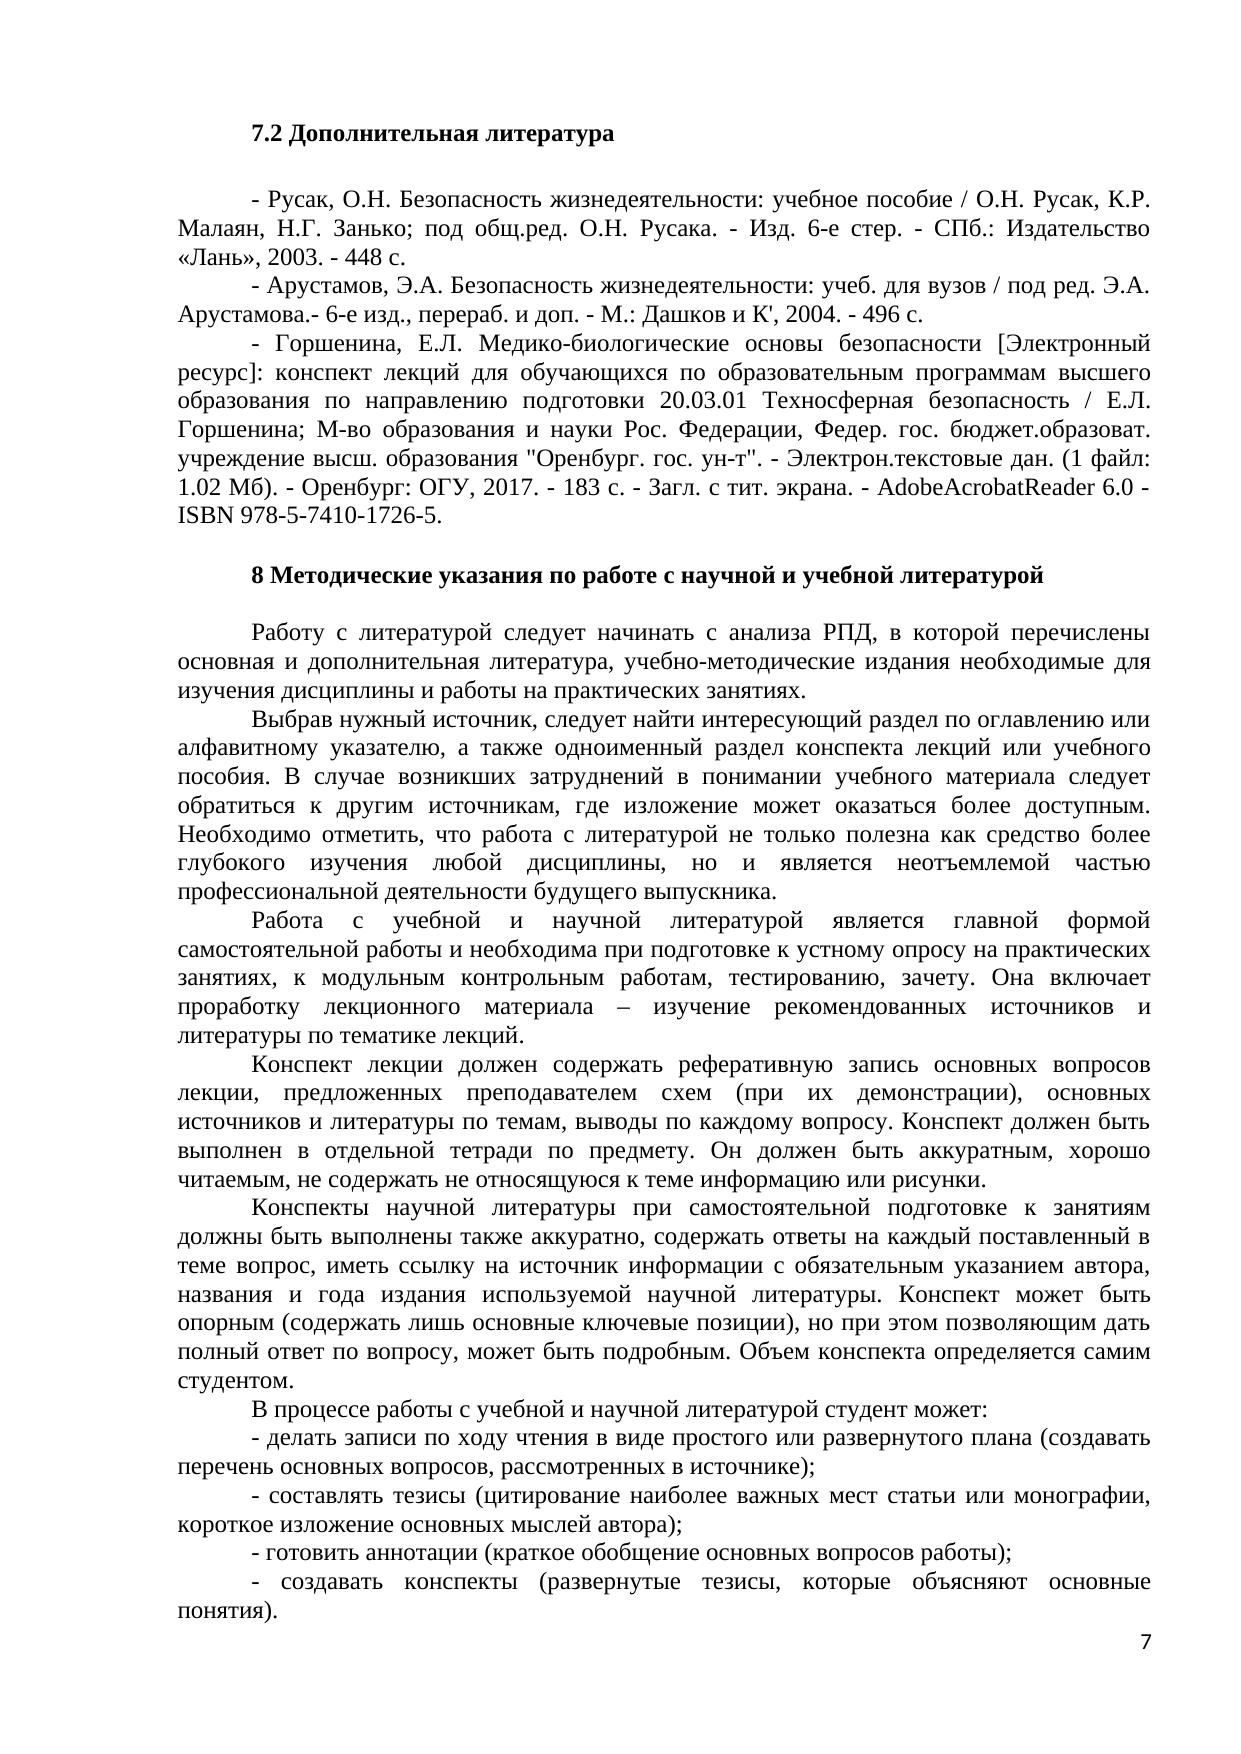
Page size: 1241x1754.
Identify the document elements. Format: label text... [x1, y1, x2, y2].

text - создавать конспекты (развернутые тезисы, которые объясняют основные понятия). [177, 1566, 1152, 1624]
text - Арустамов, Э.А. Безопасность жизнедеятельности: учеб. для вузов / под ред. Э.А. Арустамова.- 6-е изд., перераб. и доп. - М.: Дашков и К', 2004. - 496 с. [177, 271, 1152, 328]
text - готовить аннотации (краткое обобщение основных вопросов работы); [177, 1537, 1152, 1566]
text - составлять тезисы (цитирование наиболее важных мест статьи или монографии, короткое изложение основных мыслей автора); [177, 1480, 1152, 1537]
text Выбрав нужный источник, следует найти интересующий раздел по оглавлению или алфавитному указателю, а также одноименный раздел конспекта лекций или учебного пособия. В случае возникших затруднений в понимании учебного материала следует обратиться к другим источникам, где изложение может оказаться более доступным. Необходимо отметить, что работа с литературой не только полезна как средство более глубокого изучения любой дисциплины, но и является неотъемлемой частью профессиональной деятельности будущего выпускника. [177, 704, 1152, 905]
text - Русак, О.Н. Безопасность жизнедеятельности: учебное пособие / О.Н. Русак, К.Р. Малаян, Н.Г. Занько; под общ.ред. О.Н. Русака. - Изд. 6-е стер. - СПб.: Издательство «Лань», 2003. - 448 с. [177, 184, 1152, 271]
text Конспект лекции должен содержать реферативную запись основных вопросов лекции, предложенных преподавателем схем (при их демонстрации), основных источников и литературы по темам, выводы по каждому вопросу. Конспект должен быть выполнен в отдельной тетради по предмету. Он должен быть аккуратным, хорошо читаемым, не содержать не относящуюся к теме информацию или рисунки. [177, 1049, 1152, 1192]
text 7.2 Дополнительная литература [177, 118, 1152, 147]
text - делать записи по ходу чтения в виде простого или развернутого плана (создавать перечень основных вопросов, рассмотренных в источнике); [177, 1422, 1152, 1480]
text В процессе работы с учебной и научной литературой студент может: [177, 1394, 1152, 1422]
text - Горшенина, Е.Л. Медико-биологические основы безопасности [Электронный ресурс]: конспект лекций для обучающихся по образовательным программам высшего образования по направлению подготовки 20.03.01 Техносферная безопасность / Е.Л. Горшенина; М-во образования и науки Рос. Федерации, Федер. гос. бюджет.образоват. учреждение высш. образования "Оренбург. гос. ун-т". - Электрон.текстовые дан. (1 файл: 1.02 Мб). - Оренбург: ОГУ, 2017. - 183 с. - Загл. с тит. экрана. - AdobeAcrobatReader 6.0 - ISBN 978-5-7410-1726-5. [177, 328, 1152, 529]
text Работа с учебной и научной литературой является главной формой самостоятельной работы и необходима при подготовке к устному опросу на практических занятиях, к модульным контрольным работам, тестированию, зачету. Она включает проработку лекционного материала – изучение рекомендованных источников и литературы по тематике лекций. [177, 905, 1152, 1049]
text Работу с литературой следует начинать с анализа РПД, в которой перечислены основная и дополнительная литература, учебно-методические издания необходимые для изучения дисциплины и работы на практических занятиях. [177, 617, 1152, 704]
text 8 Методические указания по работе с научной и учебной литературой [177, 560, 1152, 589]
text Конспекты научной литературы при самостоятельной подготовке к занятиям должны быть выполнены также аккуратно, содержать ответы на каждый поставленный в теме вопрос, иметь ссылку на источник информации с обязательным указанием автора, названия и года издания используемой научной литературы. Конспект может быть опорным (содержать лишь основные ключевые позиции), но при этом позволяющим дать полный ответ по вопросу, может быть подробным. Объем конспекта определяется самим студентом. [177, 1192, 1152, 1394]
